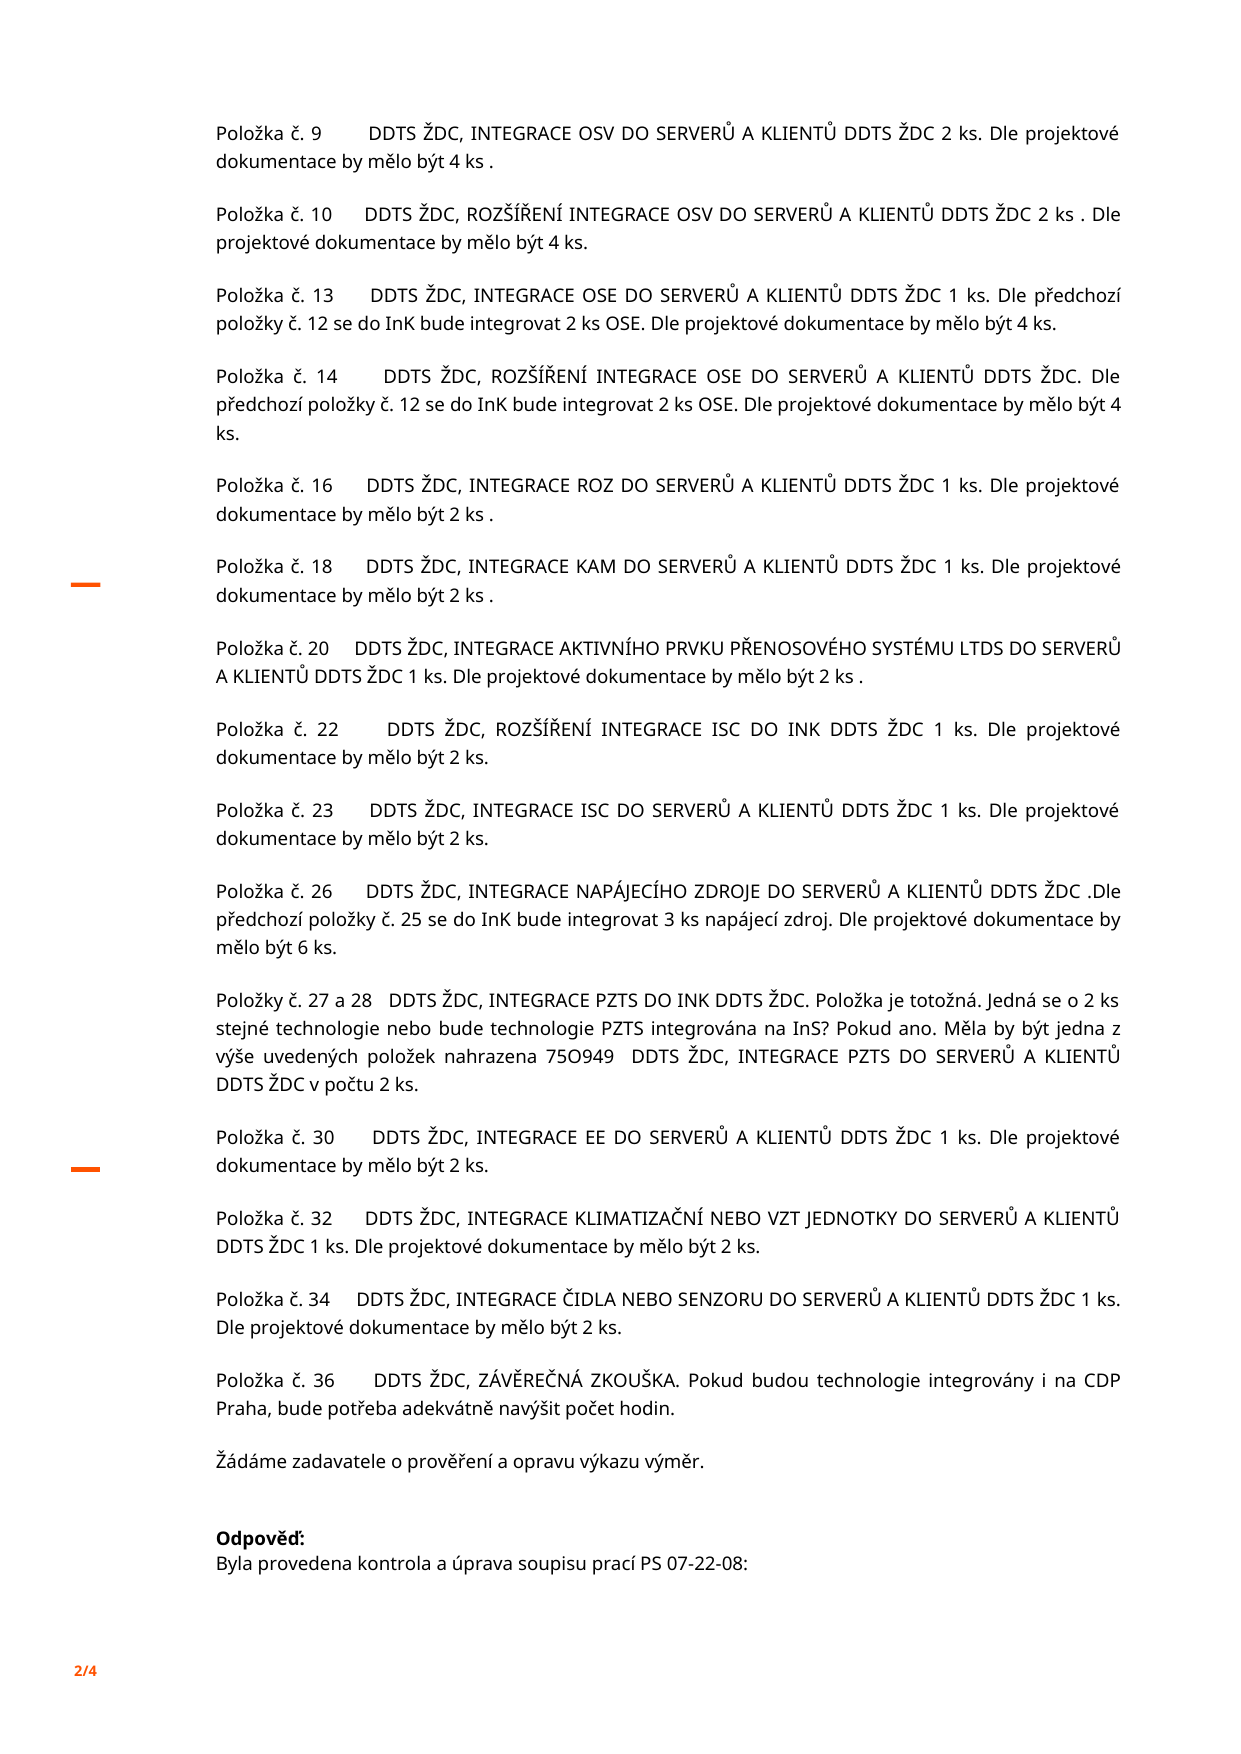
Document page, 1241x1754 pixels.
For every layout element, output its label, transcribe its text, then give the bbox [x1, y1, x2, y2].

text Položka č. 20 DDTS ŽDC, INTEGRACE AKTIVNÍHO PRVKU PŘENOSOVÉHO SYSTÉMU LTDS DO SERVERŮ A KLIENTŮ DDTS ŽDC 1 ks. Dle projektové dokumentace by mělo být 2 ks . [216, 635, 1122, 688]
text Položka č. 36 DDTS ŽDC, ZÁVĚREČNÁ ZKOUŠKA. Pokud budou technologie integrovány i na CDP Praha, bude potřeba adekvátně navýšit počet hodin. [216, 1367, 1122, 1421]
text Položka č. 22 DDTS ŽDC, ROZŠÍŘENÍ INTEGRACE ISC DO INK DDTS ŽDC 1 ks. Dle projektové dokumentace by mělo být 2 ks. [216, 716, 1122, 769]
text Položka č. 18 DDTS ŽDC, INTEGRACE KAM DO SERVERŮ A KLIENTŮ DDTS ŽDC 1 ks. Dle projektové dokumentace by mělo být 2 ks . [216, 554, 1122, 607]
text Položka č. 10 DDTS ŽDC, ROZŠÍŘENÍ INTEGRACE OSV DO SERVERŮ A KLIENTŮ DDTS ŽDC 2 ks . Dle projektové dokumentace by mělo být 4 ks. [216, 202, 1122, 255]
text Položka č. 14 DDTS ŽDC, ROZŠÍŘENÍ INTEGRACE OSE DO SERVERŮ A KLIENTŮ DDTS ŽDC. Dle předchozí položky č. 12 se do InK bude integrovat 2 ks OSE. Dle projektové dokumentace by mělo být 4 ks. [216, 364, 1122, 445]
text Položka č. 26 DDTS ŽDC, INTEGRACE NAPÁJECÍHO ZDROJE DO SERVERŮ A KLIENTŮ DDTS ŽDC .Dle předchozí položky č. 25 se do InK bude integrovat 3 ks napájecí zdroj. Dle projektové dokumentace by mělo být 6 ks. [216, 878, 1122, 959]
text Žádáme zadavatele o prověření a opravu výkazu výměr. [216, 1448, 1122, 1474]
text Odpověď: [216, 1525, 1122, 1550]
text Položka č. 34 DDTS ŽDC, INTEGRACE ČIDLA NEBO SENZORU DO SERVERŮ A KLIENTŮ DDTS ŽDC 1 ks. Dle projektové dokumentace by mělo být 2 ks. [216, 1286, 1122, 1340]
text Položka č. 16 DDTS ŽDC, INTEGRACE ROZ DO SERVERŮ A KLIENTŮ DDTS ŽDC 1 ks. Dle projektové dokumentace by mělo být 2 ks . [216, 473, 1122, 526]
text Položka č. 30 DDTS ŽDC, INTEGRACE EE DO SERVERŮ A KLIENTŮ DDTS ŽDC 1 ks. Dle projektové dokumentace by mělo být 2 ks. [216, 1124, 1122, 1178]
text Položky č. 27 a 28 DDTS ŽDC, INTEGRACE PZTS DO INK DDTS ŽDC. Položka je totožná. Jedná se o 2 ks stejné technologie nebo bude technologie PZTS integrována na InS? Pokud ano. Měla by být jedna z výše uvedených položek nahrazena 75O949 DDTS ŽDC, INTEGRACE PZTS DO SERVERŮ A KLIENTŮ DDTS ŽDC v počtu 2 ks. [216, 987, 1122, 1097]
text Položka č. 13 DDTS ŽDC, INTEGRACE OSE DO SERVERŮ A KLIENTŮ DDTS ŽDC 1 ks. Dle předchozí položky č. 12 se do InK bude integrovat 2 ks OSE. Dle projektové dokumentace by mělo být 4 ks. [216, 283, 1122, 336]
text Položka č. 23 DDTS ŽDC, INTEGRACE ISC DO SERVERŮ A KLIENTŮ DDTS ŽDC 1 ks. Dle projektové dokumentace by mělo být 2 ks. [216, 797, 1122, 851]
text Položka č. 32 DDTS ŽDC, INTEGRACE KLIMATIZAČNÍ NEBO VZT JEDNOTKY DO SERVERŮ A KLIENTŮ DDTS ŽDC 1 ks. Dle projektové dokumentace by mělo být 2 ks. [216, 1205, 1122, 1259]
text Byla provedena kontrola a úprava soupisu prací PS 07-22-08: [216, 1550, 1122, 1576]
text Položka č. 9 DDTS ŽDC, INTEGRACE OSV DO SERVERŮ A KLIENTŮ DDTS ŽDC 2 ks. Dle projektové dokumentace by mělo být 4 ks . [216, 121, 1122, 174]
